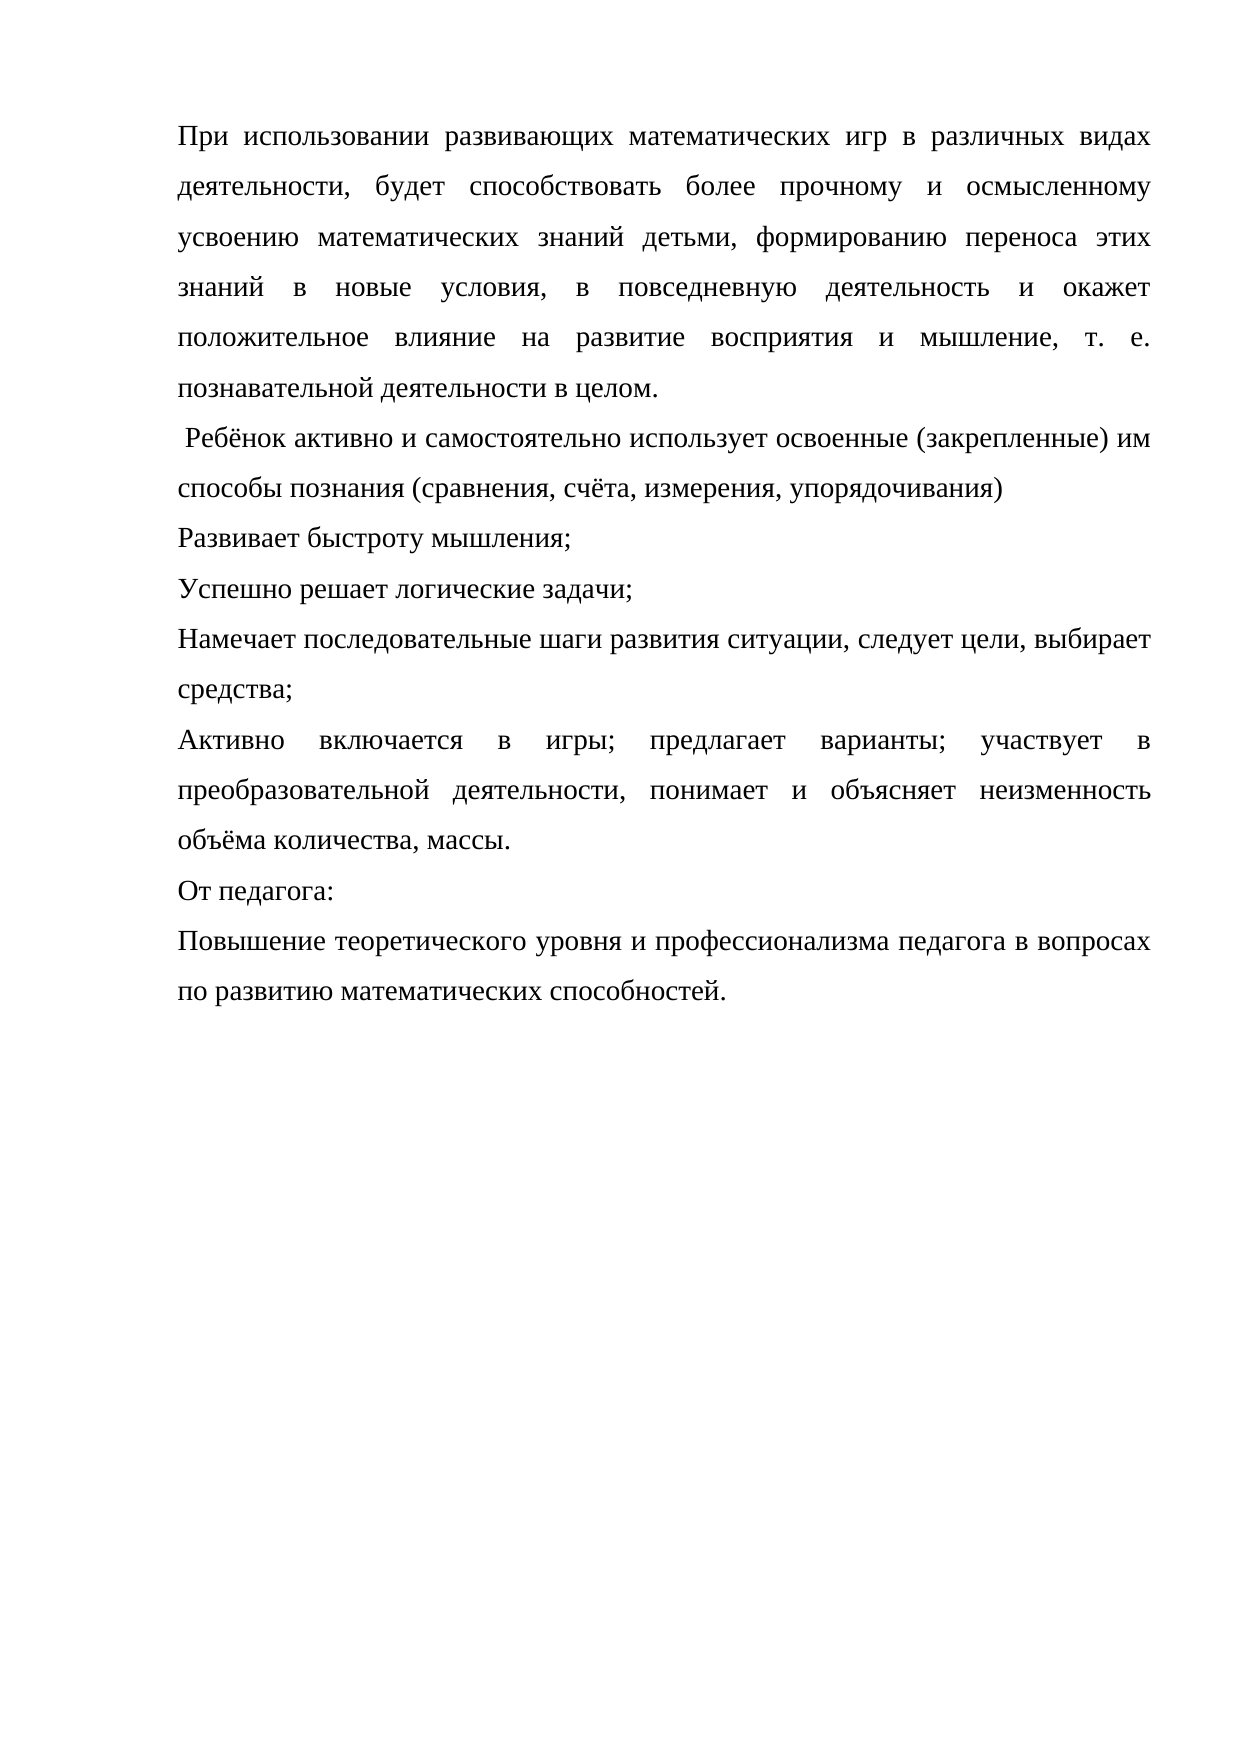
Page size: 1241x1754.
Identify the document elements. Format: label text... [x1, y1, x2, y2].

text Активно включается в игры; предлагает варианты; участвует в преобразовательной деятельности, понимает и объясняет неизменность объёма количества, массы. [177, 722, 1152, 856]
text Намечает последовательные шаги развития ситуации, следует цели, выбирает средства; [177, 621, 1152, 705]
text Ребёнок активно и самостоятельно использует освоенные (закрепленные) им способы познания (сравнения, счёта, измерения, упорядочивания) [177, 420, 1152, 504]
text От педагога: [177, 873, 1152, 906]
text Повышение теоретического уровня и профессионализма педагога в вопросах по развитию математических способностей. [177, 923, 1152, 1007]
text При использовании развивающих математических игр в различных видах деятельности, будет способствовать более прочному и осмысленному усвоению математических знаний детьми, формированию переноса этих знаний в новые условия, в повседневную деятельность и окажет положительное влияние на развитие восприятия и мышление, т. е. познавательной деятельности в целом. [177, 118, 1152, 403]
text Успешно решает логические задачи; [177, 571, 1152, 604]
text Развивает быстроту мышления; [177, 521, 1152, 554]
